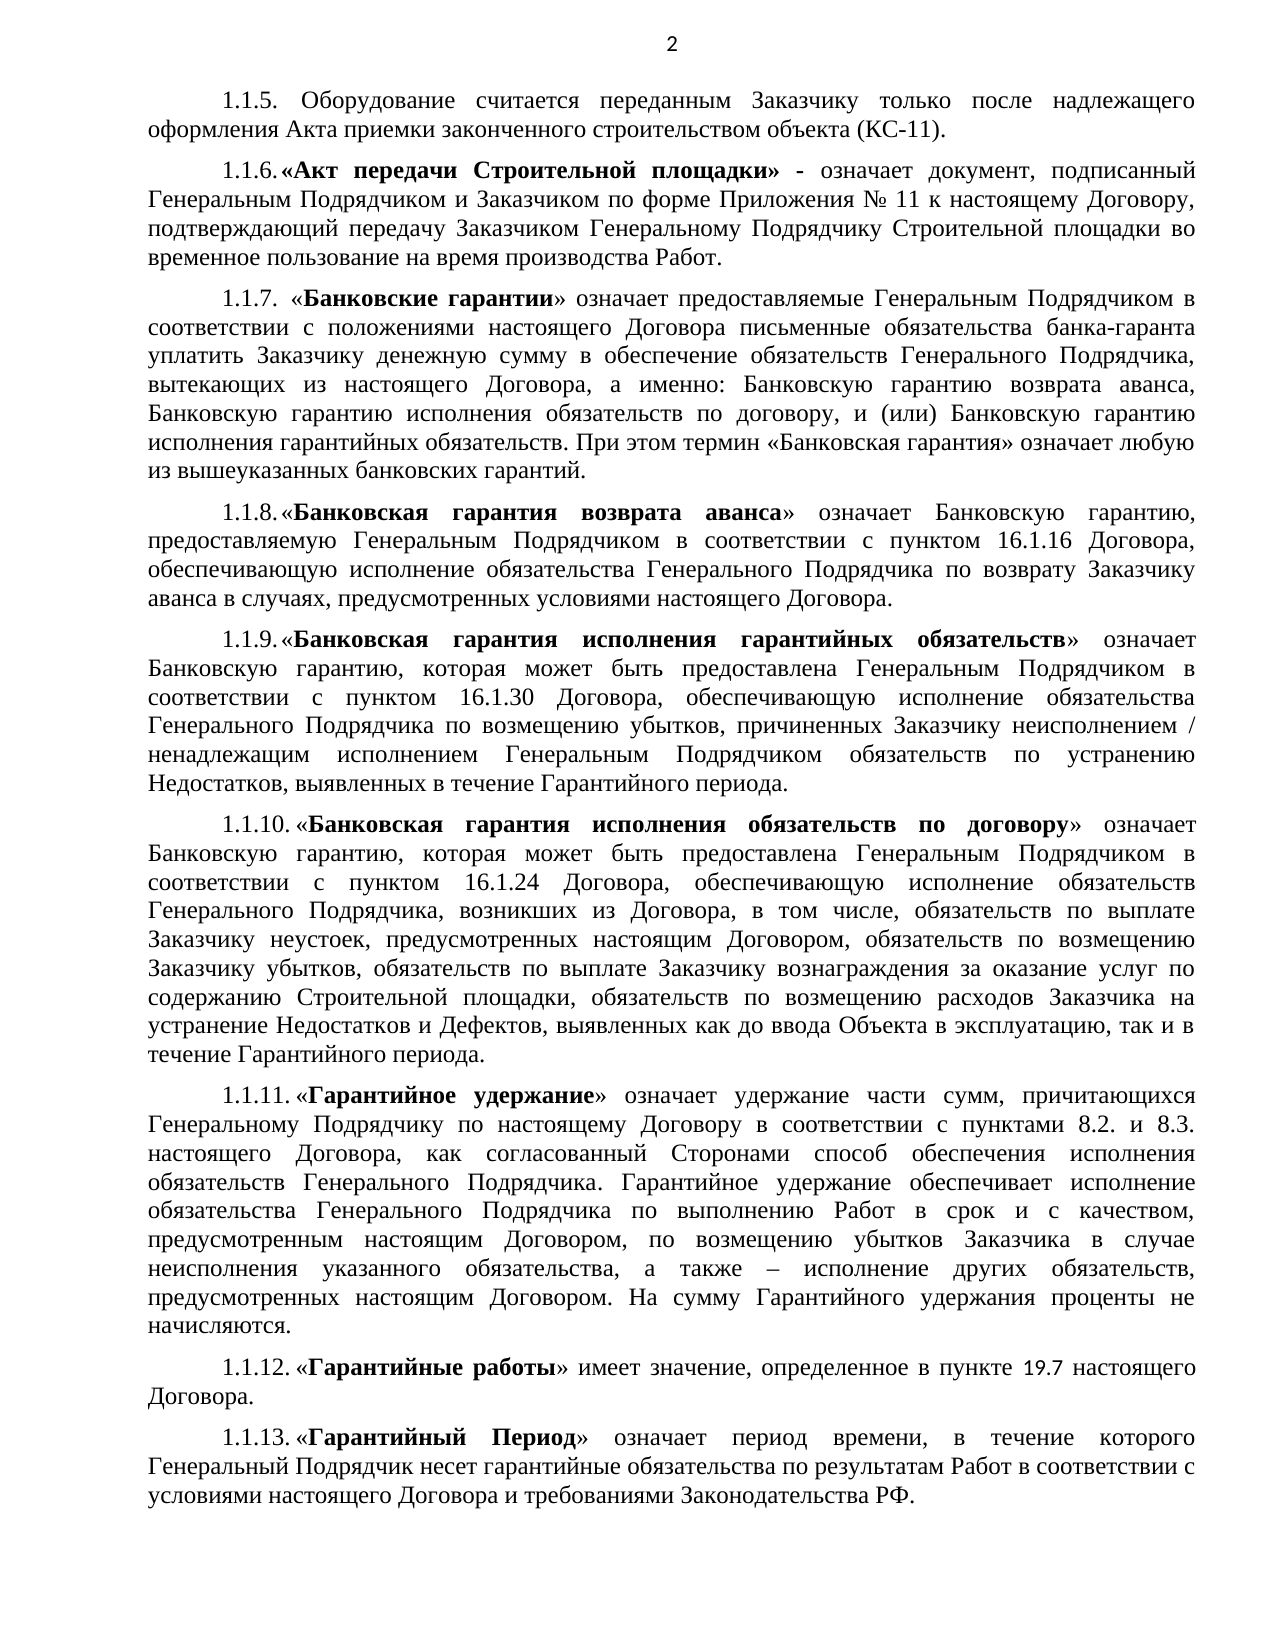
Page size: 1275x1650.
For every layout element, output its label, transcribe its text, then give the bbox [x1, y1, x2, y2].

list «Банковская гарантия исполнения гарантийных обязательств» означает Банковскую гарантию, которая может быть предоставлена Генеральным Подрядчиком в соответствии с пунктом 16.1.30 Договора, обеспечивающую исполнение обязательства Генерального Подрядчика по возмещению убытков, причиненных Заказчику неисполнением / ненадлежащим исполнением Генеральным Подрядчиком обязательств по устранению Недостатков, выявленных в течение Гарантийного периода. [148, 624, 1196, 797]
list Оборудование считается переданным Заказчику только после надлежащего оформления Акта приемки законченного строительством объекта (КС-11). [148, 86, 1196, 143]
list «Акт передачи Строительной площадки» - означает документ, подписанный Генеральным Подрядчиком и Заказчиком по форме Приложения № 11 к настоящему Договору, подтверждающий передачу Заказчиком Генеральному Подрядчику Строительной площадки во временное пользование на время производства Работ. [148, 156, 1196, 271]
list «Гарантийный Период» означает период времени, в течение которого Генеральный Подрядчик несет гарантийные обязательства по результатам Работ в соответствии с условиями настоящего Договора и требованиями Законодательства РФ. [148, 1422, 1196, 1508]
list «Гарантийные работы» имеет значение, определенное в пункте 19.7 настоящего Договора. [148, 1352, 1196, 1410]
list «Гарантийное удержание» означает удержание части сумм, причитающихся Генеральному Подрядчику по настоящему Договору в соответствии с пунктами 8.2. и 8.3. настоящего Договора, как согласованный Сторонами способ обеспечения исполнения обязательств Генерального Подрядчика. Гарантийное удержание обеспечивает исполнение обязательства Генерального Подрядчика по выполнению Работ в срок и с качеством, предусмотренным настоящим Договором, по возмещению убытков Заказчика в случае неисполнения указанного обязательства, а также – исполнение других обязательств, предусмотренных настоящим Договором. На сумму Гарантийного удержания проценты не начисляются. [148, 1081, 1196, 1339]
list «Банковская гарантия возврата аванса» означает Банковскую гарантию, предоставляемую Генеральным Подрядчиком в соответствии с пунктом 16.1.16 Договора, обеспечивающую исполнение обязательства Генерального Подрядчика по возврату Заказчику аванса в случаях, предусмотренных условиями настоящего Договора. [148, 497, 1196, 612]
list «Банковские гарантии» означает предоставляемые Генеральным Подрядчиком в соответствии с положениями настоящего Договора письменные обязательства банка-гаранта уплатить Заказчику денежную сумму в обеспечение обязательств Генерального Подрядчика, вытекающих из настоящего Договора, а именно: Банковскую гарантию возврата аванса, Банковскую гарантию исполнения обязательств по договору, и (или) Банковскую гарантию исполнения гарантийных обязательств. При этом термин «Банковская гарантия» означает любую из вышеуказанных банковских гарантий. [148, 283, 1196, 484]
list «Банковская гарантия исполнения обязательств по договору» означает Банковскую гарантию, которая может быть предоставлена Генеральным Подрядчиком в соответствии с пунктом 16.1.24 Договора, обеспечивающую исполнение обязательств Генерального Подрядчика, возникших из Договора, в том числе, обязательств по выплате Заказчику неустоек, предусмотренных настоящим Договором, обязательств по возмещению Заказчику убытков, обязательств по выплате Заказчику вознаграждения за оказание услуг по содержанию Строительной площадки, обязательств по возмещению расходов Заказчика на устранение Недостатков и Дефектов, выявленных как до ввода Объекта в эксплуатацию, так и в течение Гарантийного периода. [148, 809, 1196, 1068]
